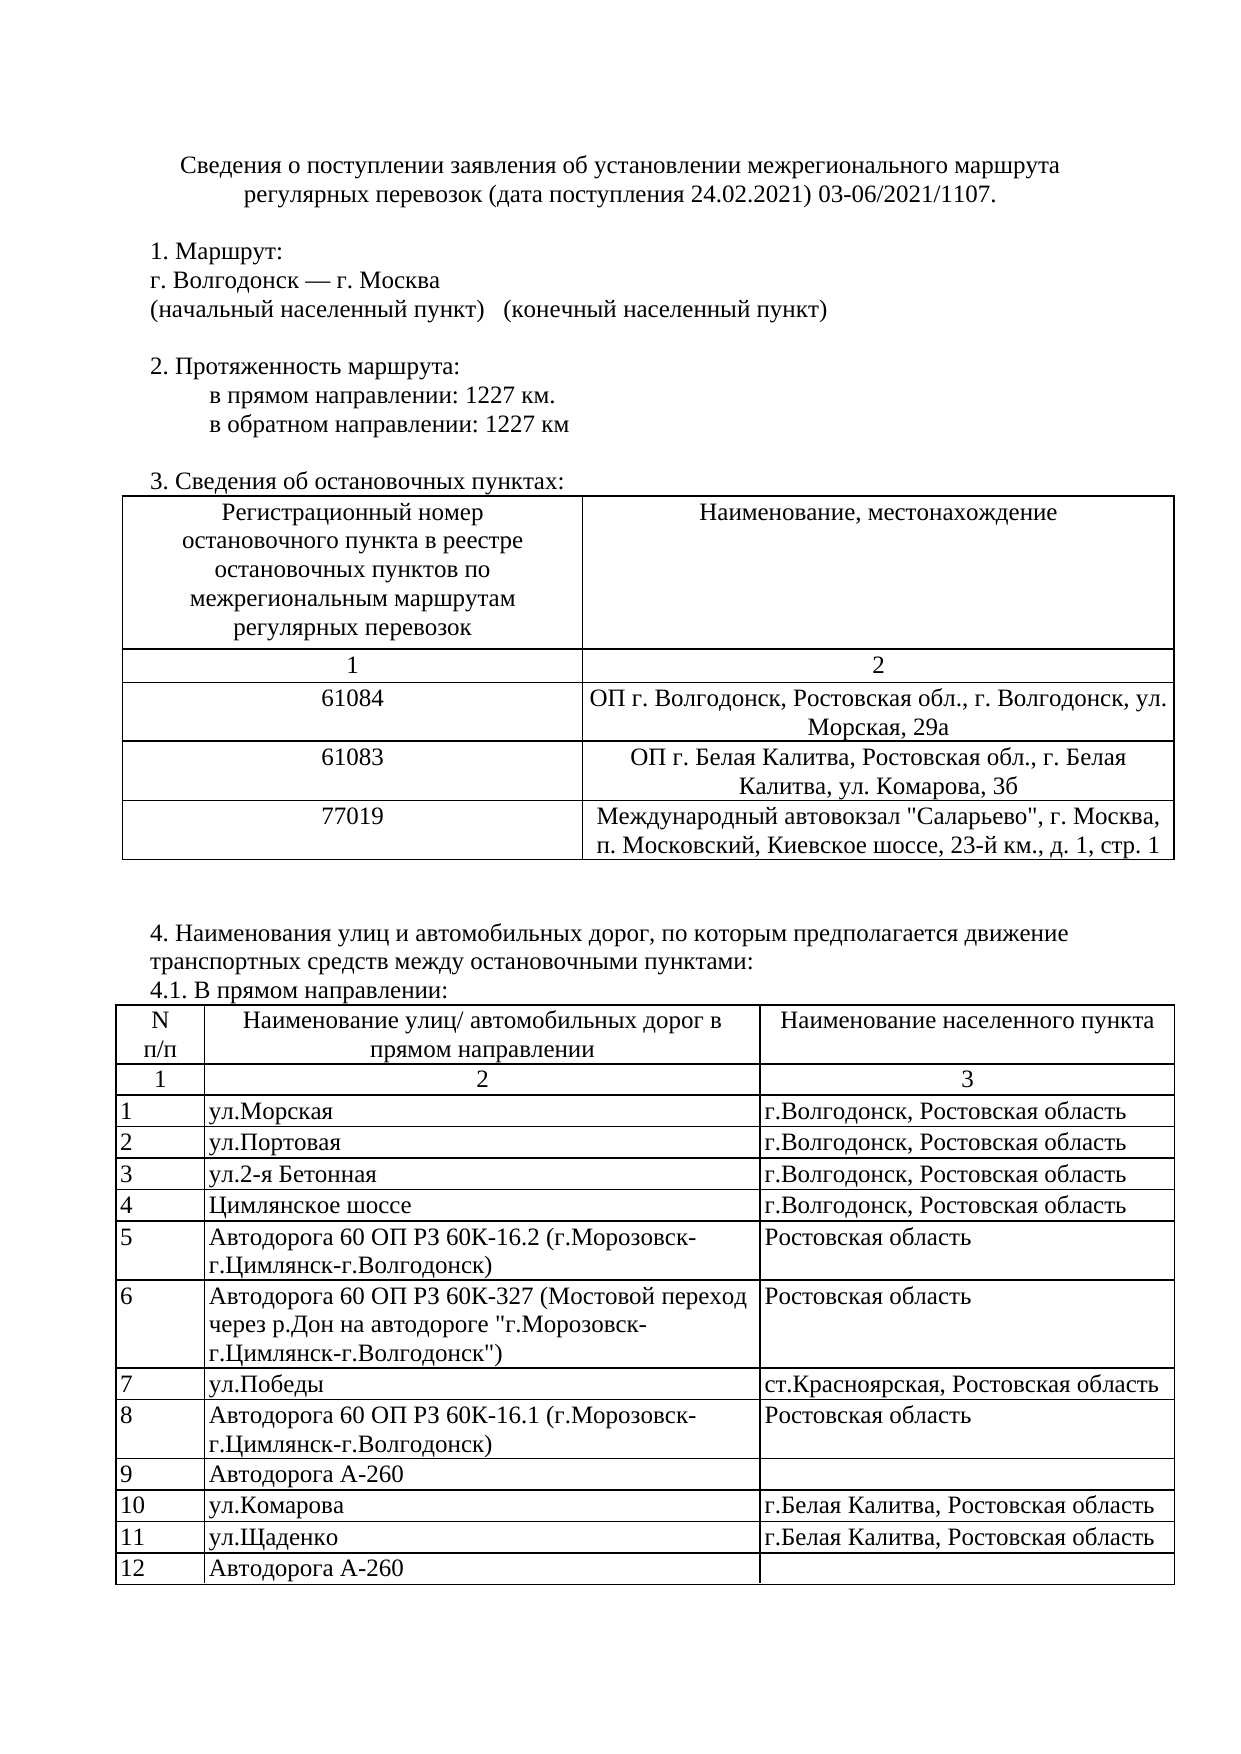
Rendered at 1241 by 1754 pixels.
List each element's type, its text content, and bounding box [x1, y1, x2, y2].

table_cell 7 [117, 1369, 204, 1398]
table_header N п/п [117, 1006, 204, 1063]
text 1. Маршрут: [150, 236, 1090, 265]
table_header Наименование населенного пункта [761, 1006, 1174, 1063]
text 4. Наименования улиц и автомобильных дорог, по которым предполагается движение транспортных средств между остановочными пунктами: [150, 918, 1090, 975]
table_cell 2 [117, 1127, 204, 1157]
table_cell ст.Красноярская, Ростовская область [761, 1369, 1174, 1398]
table_cell г.Волгодонск, Ростовская область [761, 1127, 1174, 1157]
text 2. Протяженность маршрута: [150, 351, 1090, 380]
table_cell 1 [117, 1065, 204, 1094]
table_cell 61084 [123, 683, 582, 740]
table_cell г.Волгодонск, Ростовская область [761, 1190, 1174, 1220]
table_cell ул.Портовая [205, 1127, 759, 1157]
table_cell г.Волгодонск, Ростовская область [761, 1096, 1174, 1126]
table_cell 6 [117, 1281, 204, 1367]
table_cell Ростовская область [761, 1400, 1174, 1458]
table_cell г.Белая Калитва, Ростовская область [761, 1491, 1174, 1521]
table_cell 8 [117, 1400, 204, 1458]
table_cell 2 [205, 1065, 759, 1094]
table_cell 10 [117, 1491, 204, 1521]
table_cell Автодорога А-260 [205, 1554, 759, 1583]
table_cell ОП г. Волгодонск, Ростовская обл., г. Волгодонск, ул. Морская, 29а [583, 683, 1173, 740]
text г. Волгодонск — г. Москва [150, 265, 1090, 294]
table_cell ул.2-я Бетонная [205, 1159, 759, 1189]
table_cell 9 [117, 1459, 204, 1489]
text Сведения о поступлении заявления об установлении межрегионального маршрута регулярных перевозок (дата поступления 24.02.2021) 03-06/2021/1107. [150, 150, 1090, 207]
table_header Регистрационный номер остановочного пункта в реестре остановочных пунктов по межрегиональным маршрутам регулярных перевозок [123, 497, 582, 648]
table_cell 4 [117, 1190, 204, 1220]
table_header Наименование, местонахождение [583, 497, 1173, 648]
table_cell 77019 [123, 801, 582, 858]
text в обратном направлении: 1227 км [150, 409, 1090, 437]
table_cell Автодорога А-260 [205, 1459, 759, 1489]
table_cell ул.Комарова [205, 1491, 759, 1521]
table_cell Ростовская область [761, 1281, 1174, 1367]
table_cell 1 [123, 650, 582, 681]
table_cell 11 [117, 1522, 204, 1552]
table_cell г.Волгодонск, Ростовская область [761, 1159, 1174, 1189]
text (начальный населенный пункт) (конечный населенный пункт) [150, 294, 1090, 322]
table_cell Автодорога 60 ОП РЗ 60К-327 (Мостовой переход через р.Дон на автодороге "г.Морозовск-г.Цимлянск-г.Волгодонск") [205, 1281, 759, 1367]
table_cell 2 [583, 650, 1173, 681]
table_cell Международный автовокзал "Саларьево", г. Москва, п. Московский, Киевское шоссе, 23-й км., д. 1, стр. 1 [583, 801, 1173, 858]
text 3. Сведения об остановочных пунктах: [150, 466, 1090, 495]
table_cell [761, 1459, 1174, 1489]
table_cell Цимлянское шоссе [205, 1190, 759, 1220]
table_cell 3 [117, 1159, 204, 1189]
table_cell 3 [761, 1065, 1174, 1094]
table_header Наименование улиц/ автомобильных дорог в прямом направлении [205, 1006, 759, 1063]
table_cell ОП г. Белая Калитва, Ростовская обл., г. Белая Калитва, ул. Комарова, 3б [583, 742, 1173, 799]
table_cell ул.Щаденко [205, 1522, 759, 1552]
table_cell ул.Морская [205, 1096, 759, 1126]
table_cell 5 [117, 1222, 204, 1279]
table_cell 12 [117, 1554, 204, 1583]
table_cell г.Белая Калитва, Ростовская область [761, 1522, 1174, 1552]
table_cell Автодорога 60 ОП РЗ 60К-16.1 (г.Морозовск-г.Цимлянск-г.Волгодонск) [205, 1400, 759, 1458]
table_cell Ростовская область [761, 1222, 1174, 1279]
text в прямом направлении: 1227 км. [150, 380, 1090, 409]
text 4.1. В прямом направлении: [150, 975, 1090, 1004]
table_cell ул.Победы [205, 1369, 759, 1398]
table_cell 1 [117, 1096, 204, 1126]
table_cell 61083 [123, 742, 582, 799]
table_cell [761, 1554, 1174, 1583]
table_cell Автодорога 60 ОП РЗ 60К-16.2 (г.Морозовск-г.Цимлянск-г.Волгодонск) [205, 1222, 759, 1279]
